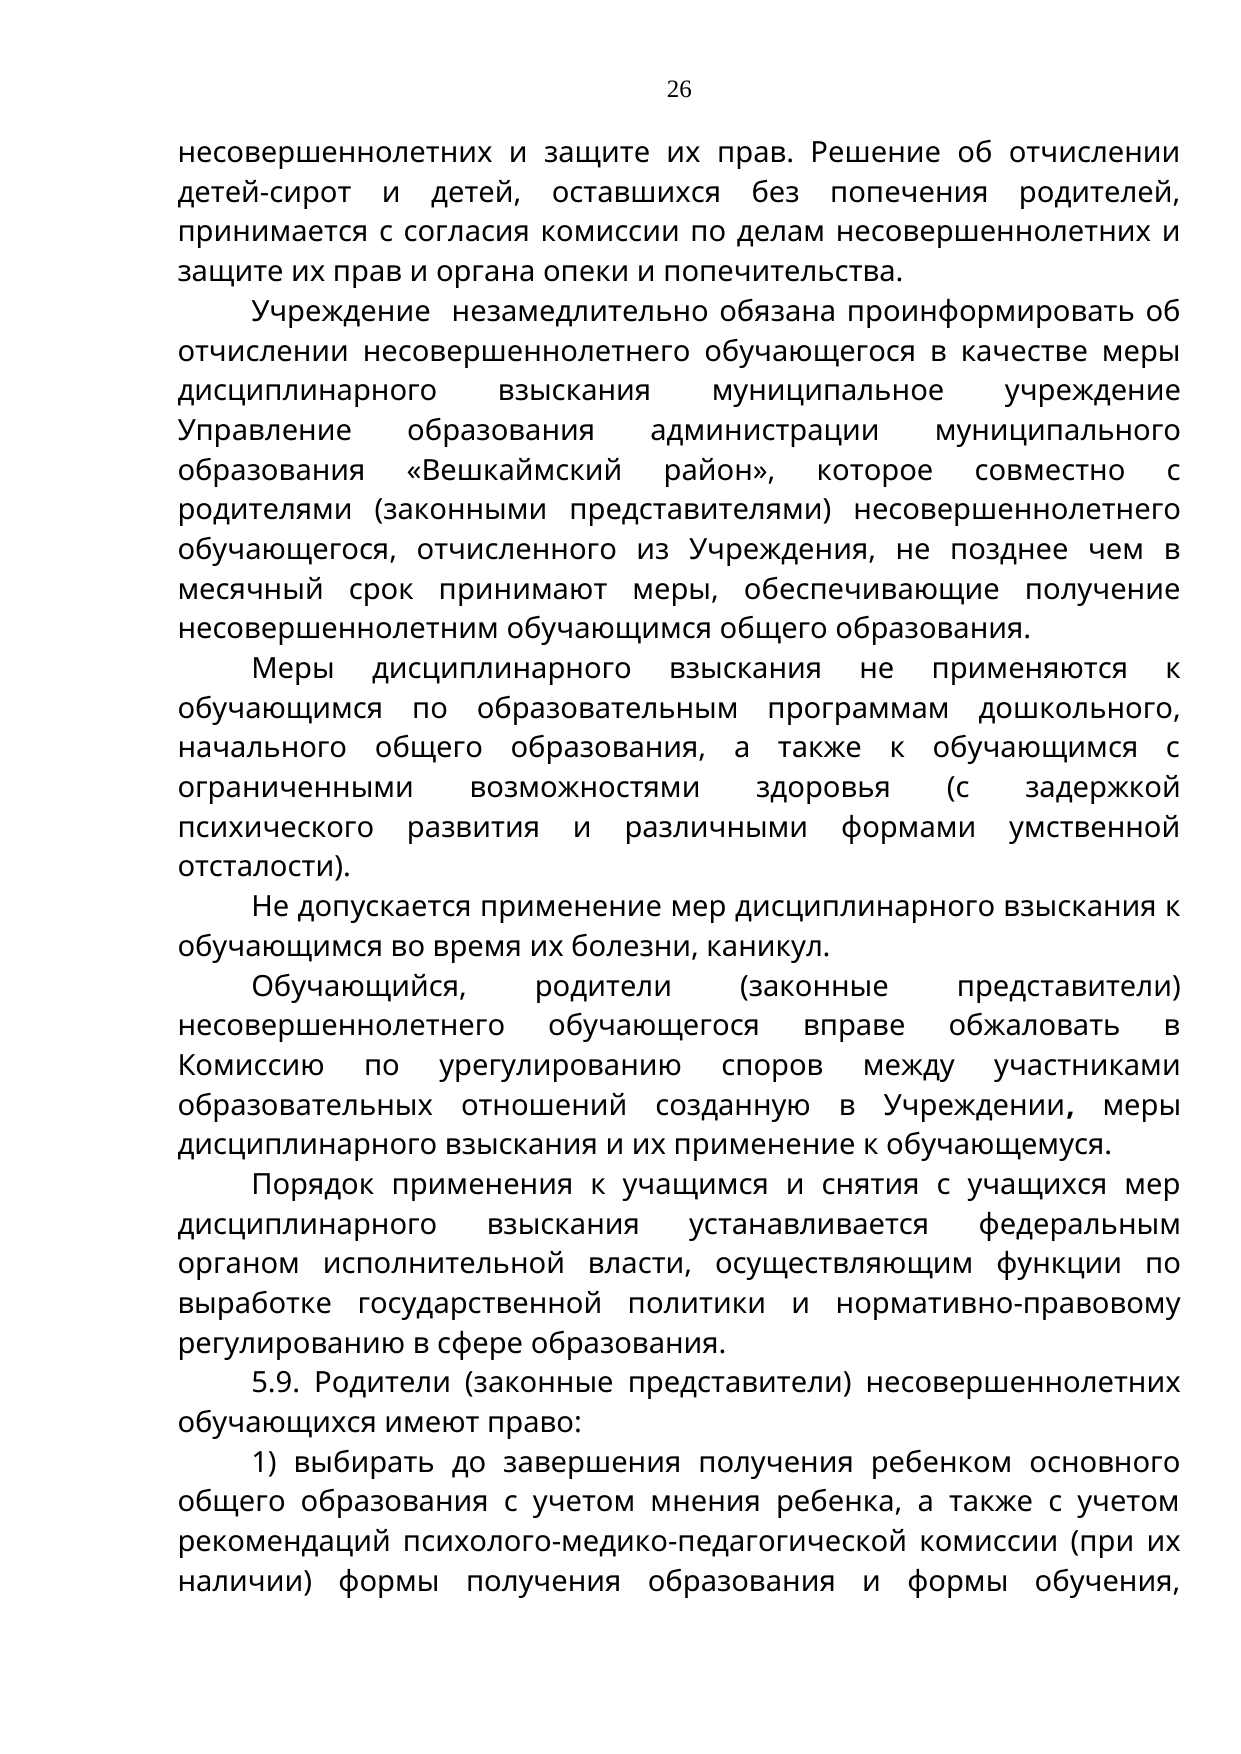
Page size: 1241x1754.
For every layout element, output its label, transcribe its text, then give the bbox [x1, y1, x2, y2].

text Учреждение незамедлительно обязана проинформировать об отчислении несовершеннолетнего обучающегося в качестве меры дисциплинарного взыскания муниципальное учреждение Управление образования администрации муниципального образования «Вешкаймский район», которое совместно с родителями (законными представителями) несовершеннолетнего обучающегося, отчисленного из Учреждения, не позднее чем в месячный срок принимают меры, обеспечивающие получение несовершеннолетним обучающимся общего образования. [177, 290, 1181, 647]
text 5.9. Родители (законные представители) несовершеннолетних обучающихся имеют право: [177, 1362, 1181, 1441]
text Обучающийся, родители (законные представители) несовершеннолетнего обучающегося вправе обжаловать в Комиссию по урегулированию споров между участниками образовательных отношений созданную в Учреждении, меры дисциплинарного взыскания и их применение к обучающемуся. [177, 965, 1181, 1163]
text Не допускается применение мер дисциплинарного взыскания к обучающимся во время их болезни, каникул. [177, 885, 1181, 965]
text Порядок применения к учащимся и снятия с учащихся мер дисциплинарного взыскания устанавливается федеральным органом исполнительной власти, осуществляющим функции по выработке государственной политики и нормативно-правовому регулированию в сфере образования. [177, 1163, 1181, 1362]
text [177, 1441, 1181, 1600]
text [177, 131, 1181, 290]
text Меры дисциплинарного взыскания не применяются к обучающимся по образовательным программам дошкольного, начального общего образования, а также к обучающимся с ограниченными возможностями здоровья (с задержкой психического развития и различными формами умственной отсталости). [177, 647, 1181, 885]
